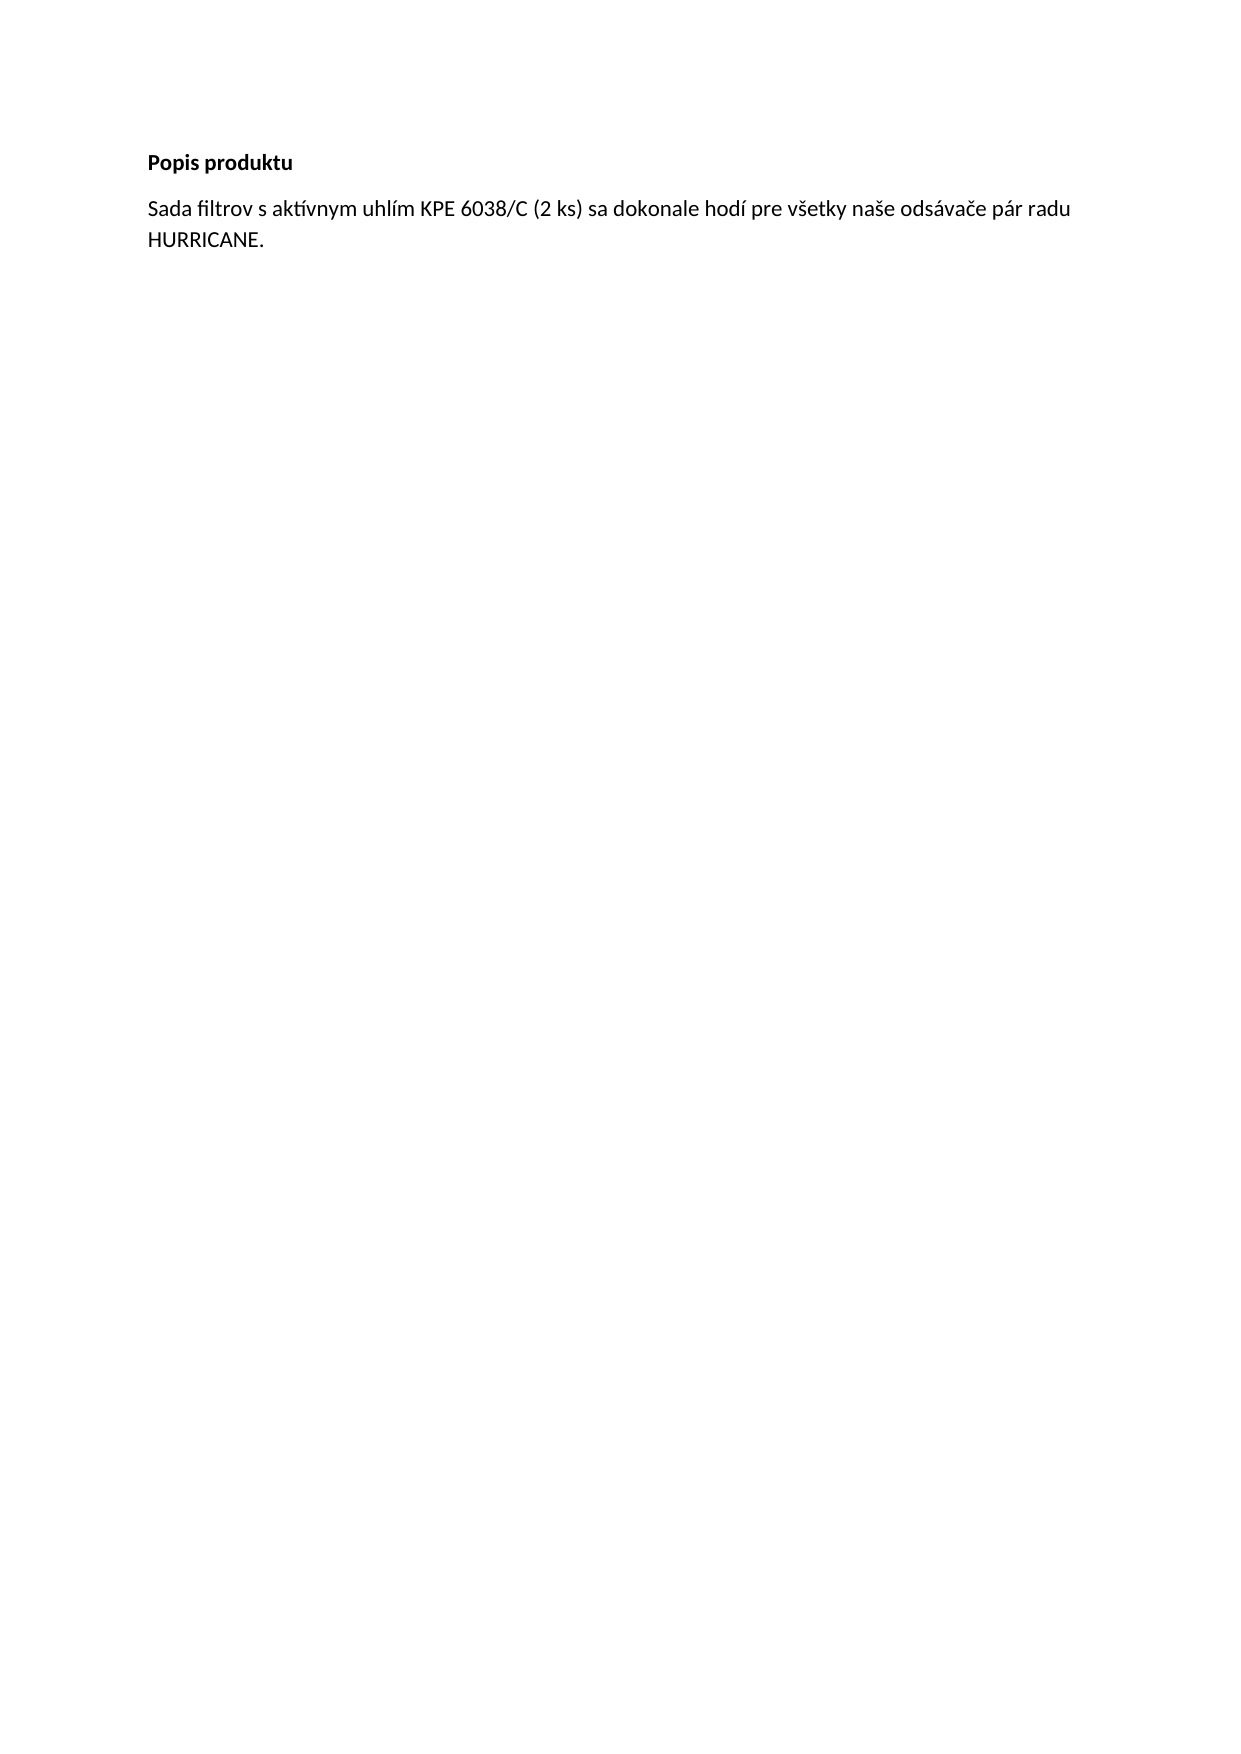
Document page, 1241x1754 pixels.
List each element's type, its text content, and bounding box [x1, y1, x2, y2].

text Popis produktu [148, 148, 1093, 176]
text Sada filtrov s aktívnym uhlím KPE 6038/C (2 ks) sa dokonale hodí pre všetky naše odsávače pár radu HURRICANE. [148, 194, 1093, 253]
